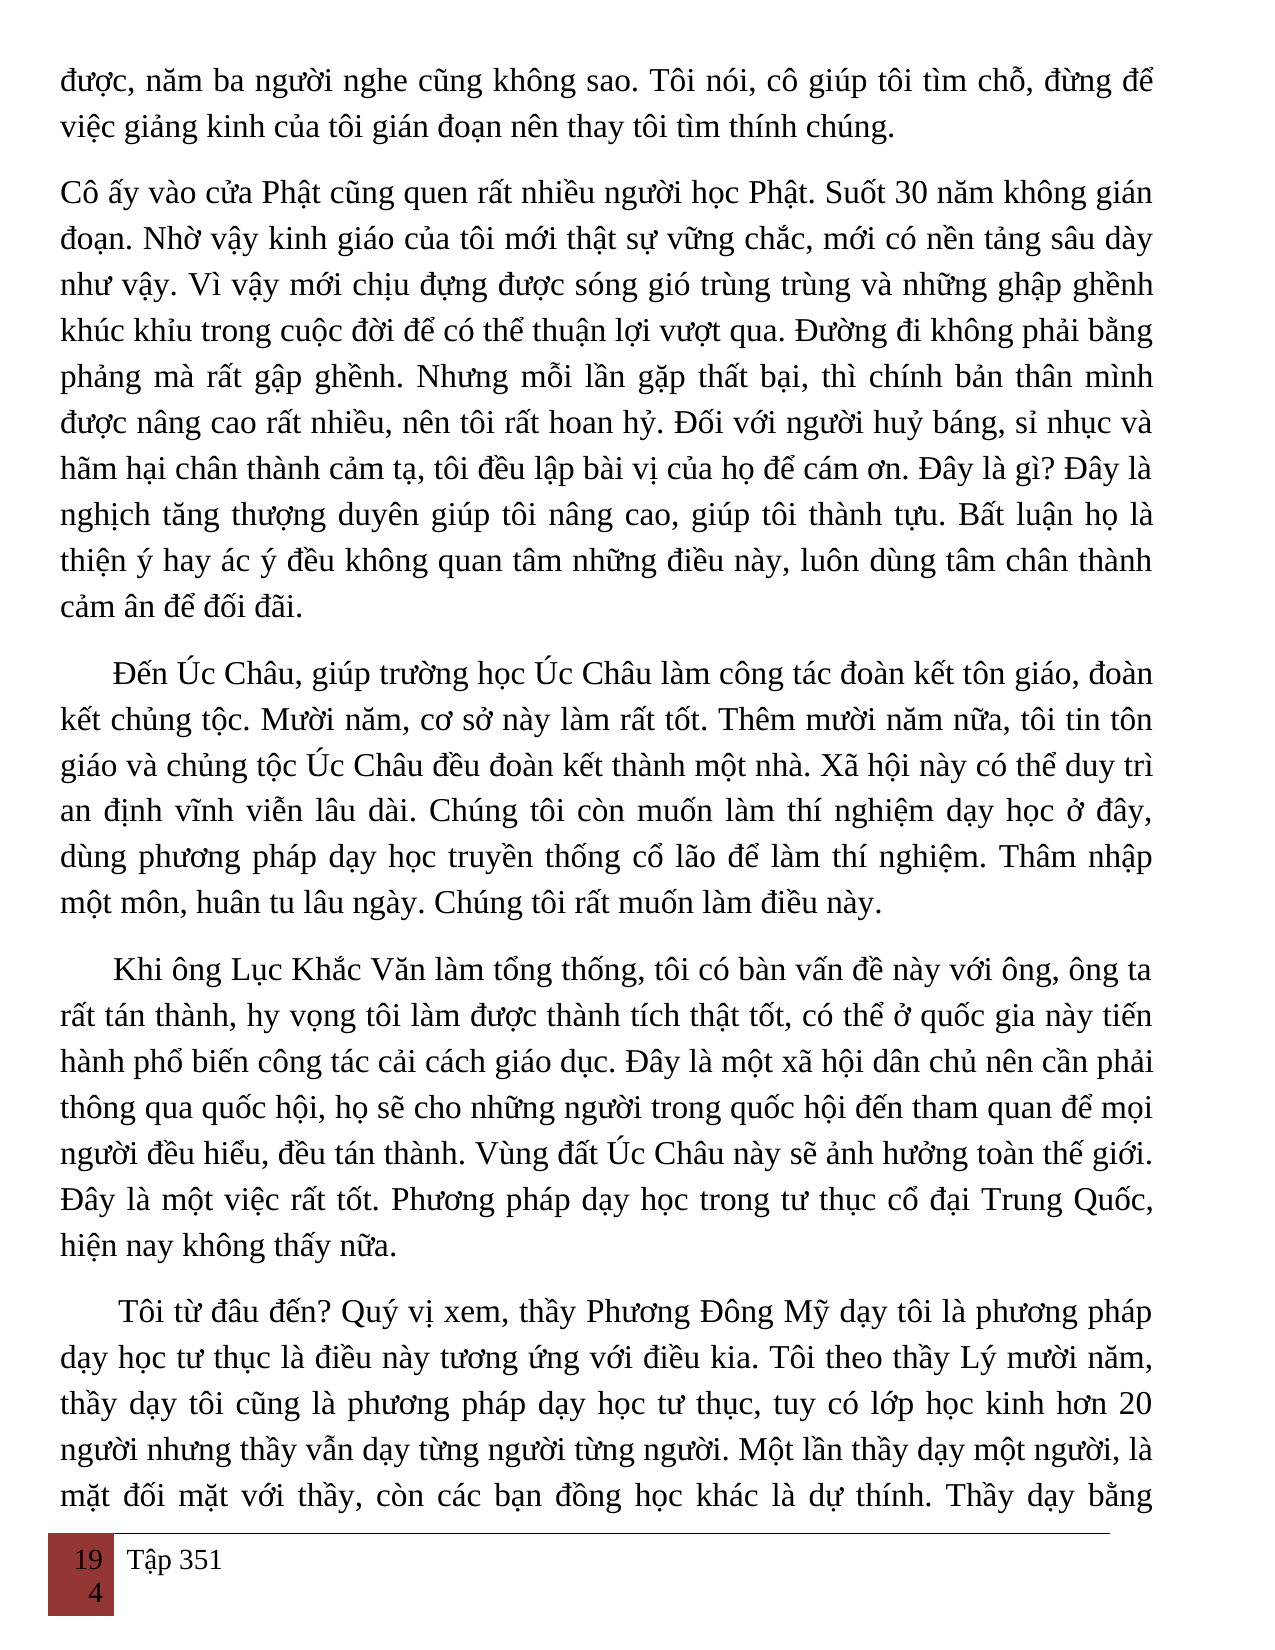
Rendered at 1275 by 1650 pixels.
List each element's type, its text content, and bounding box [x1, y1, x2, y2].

text Đến Úc Châu, giúp trường học Úc Châu làm công tác đoàn kết tôn giáo, đoàn kết chủng tộc. Mười năm, cơ sở này làm rất tốt. Thêm mười năm nữa, tôi tin tôn giáo và chủng tộc Úc Châu đều đoàn kết thành một nhà. Xã hội này có thể duy trì an định vĩnh viễn lâu dài. Chúng tôi còn muốn làm thí nghiệm dạy học ở đây, dùng phương pháp dạy học truyền thống cổ lão để làm thí nghiệm. Thâm nhập một môn, huân tu lâu ngày. Chúng tôi rất muốn làm điều này. [60, 653, 1155, 921]
text Khi ông Lục Khắc Văn làm tổng thống, tôi có bàn vấn đề này với ông, ông ta rất tán thành, hy vọng tôi làm được thành tích thật tốt, có thể ở quốc gia này tiến hành phổ biến công tác cải cách giáo dục. Đây là một xã hội dân chủ nên cần phải thông qua quốc hội, họ sẽ cho những người trong quốc hội đến tham quan để mọi người đều hiểu, đều tán thành. Vùng đất Úc Châu này sẽ ảnh hưởng toàn thế giới. Đây là một việc rất tốt. Phương pháp dạy học trong tư thục cổ đại Trung Quốc, hiện nay không thấy nữa. [60, 949, 1155, 1263]
text Cô ấy vào cửa Phật cũng quen rất nhiều người học Phật. Suốt 30 năm không gián đoạn. Nhờ vậy kinh giáo của tôi mới thật sự vững chắc, mới có nền tảng sâu dày như vậy. Vì vậy mới chịu đựng được sóng gió trùng trùng và những ghập ghềnh khúc khỉu trong cuộc đời để có thể thuận lợi vượt qua. Đường đi không phải bằng phảng mà rất gập ghềnh. Nhưng mỗi lần gặp thất bại, thì chính bản thân mình được nâng cao rất nhiều, nên tôi rất hoan hỷ. Đối với người huỷ báng, sỉ nhục và hãm hại chân thành cảm tạ, tôi đều lập bài vị của họ để cám ơn. Đây là gì? Đây là nghịch tăng thượng duyên giúp tôi nâng cao, giúp tôi thành tựu. Bất luận họ là thiện ý hay ác ý đều không quan tâm những điều này, luôn dùng tâm chân thành cảm ân để đối đãi. [60, 173, 1155, 624]
